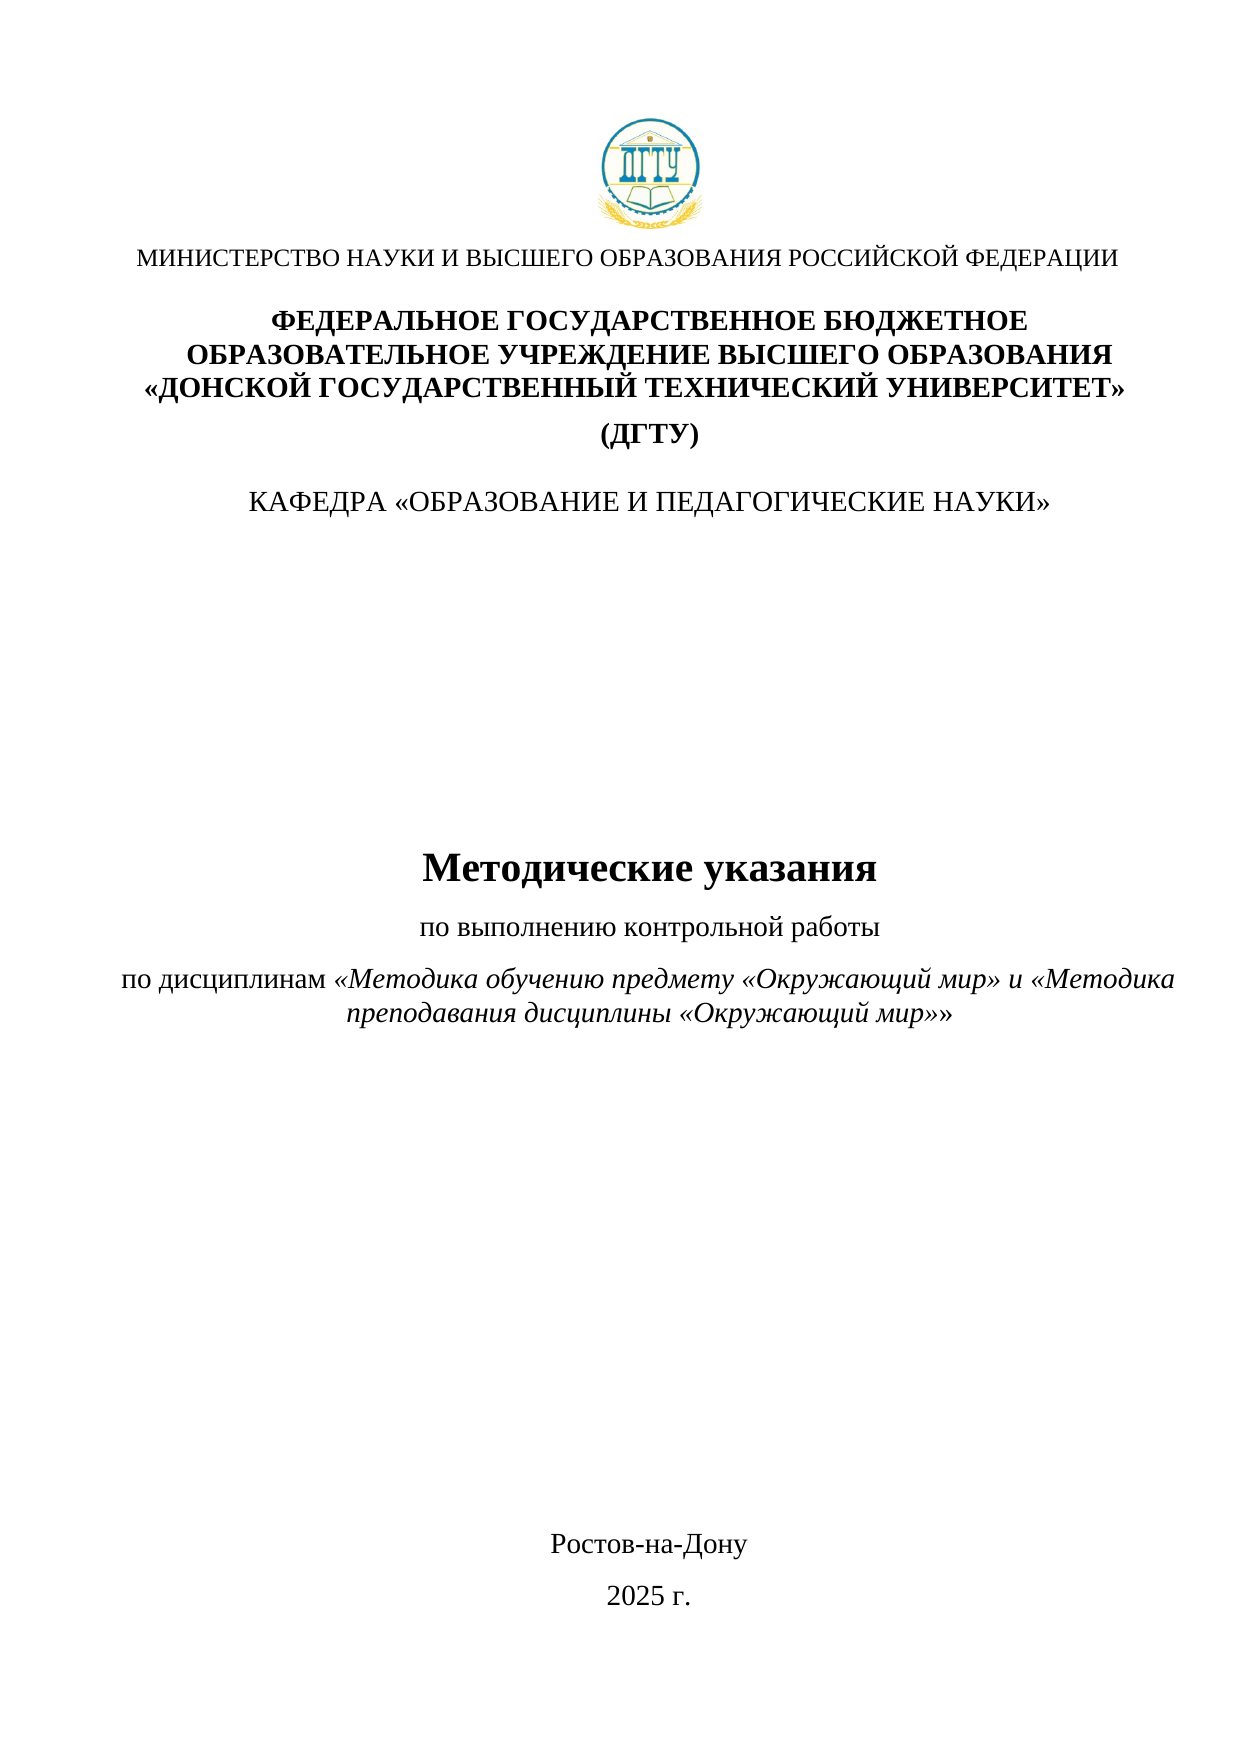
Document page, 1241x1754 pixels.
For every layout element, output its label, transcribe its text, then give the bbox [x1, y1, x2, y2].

text по дисциплинам «Методика обучению предмету «Окружающий мир» и «Методика преподавания дисциплины «Окружающий мир»» [118, 961, 1181, 1028]
picture [597, 118, 703, 229]
text 2025 г. [118, 1578, 1180, 1612]
text ФЕДЕРАЛЬНОЕ ГОСУДАРСТВЕННОЕ БЮДЖЕТНОЕ ОБРАЗОВАТЕЛЬНОЕ УЧРЕЖДЕНИЕ ВЫСШЕГО ОБРАЗОВАНИЯ [118, 303, 1181, 371]
text «ДОНСКОЙ ГОСУДАРСТВЕННЫЙ ТЕХНИЧЕСКИЙ УНИВЕРСИТЕТ» [88, 371, 1181, 404]
text Методические указания [118, 842, 1181, 890]
text Ростов-на-Дону [118, 1526, 1180, 1559]
text МИНИСТЕРСТВО НАУКИ И ВЫСШЕГО ОБРАЗОВАНИЯ РОССИЙСКОЙ ФЕДЕРАЦИИ [74, 243, 1181, 272]
text по выполнению контрольной работы [118, 909, 1181, 942]
text (ДГТУ) [118, 417, 1181, 450]
text КАФЕДРА «ОБРАЗОВАНИЕ И ПЕДАГОГИЧЕСКИЕ НАУКИ» [118, 484, 1181, 517]
